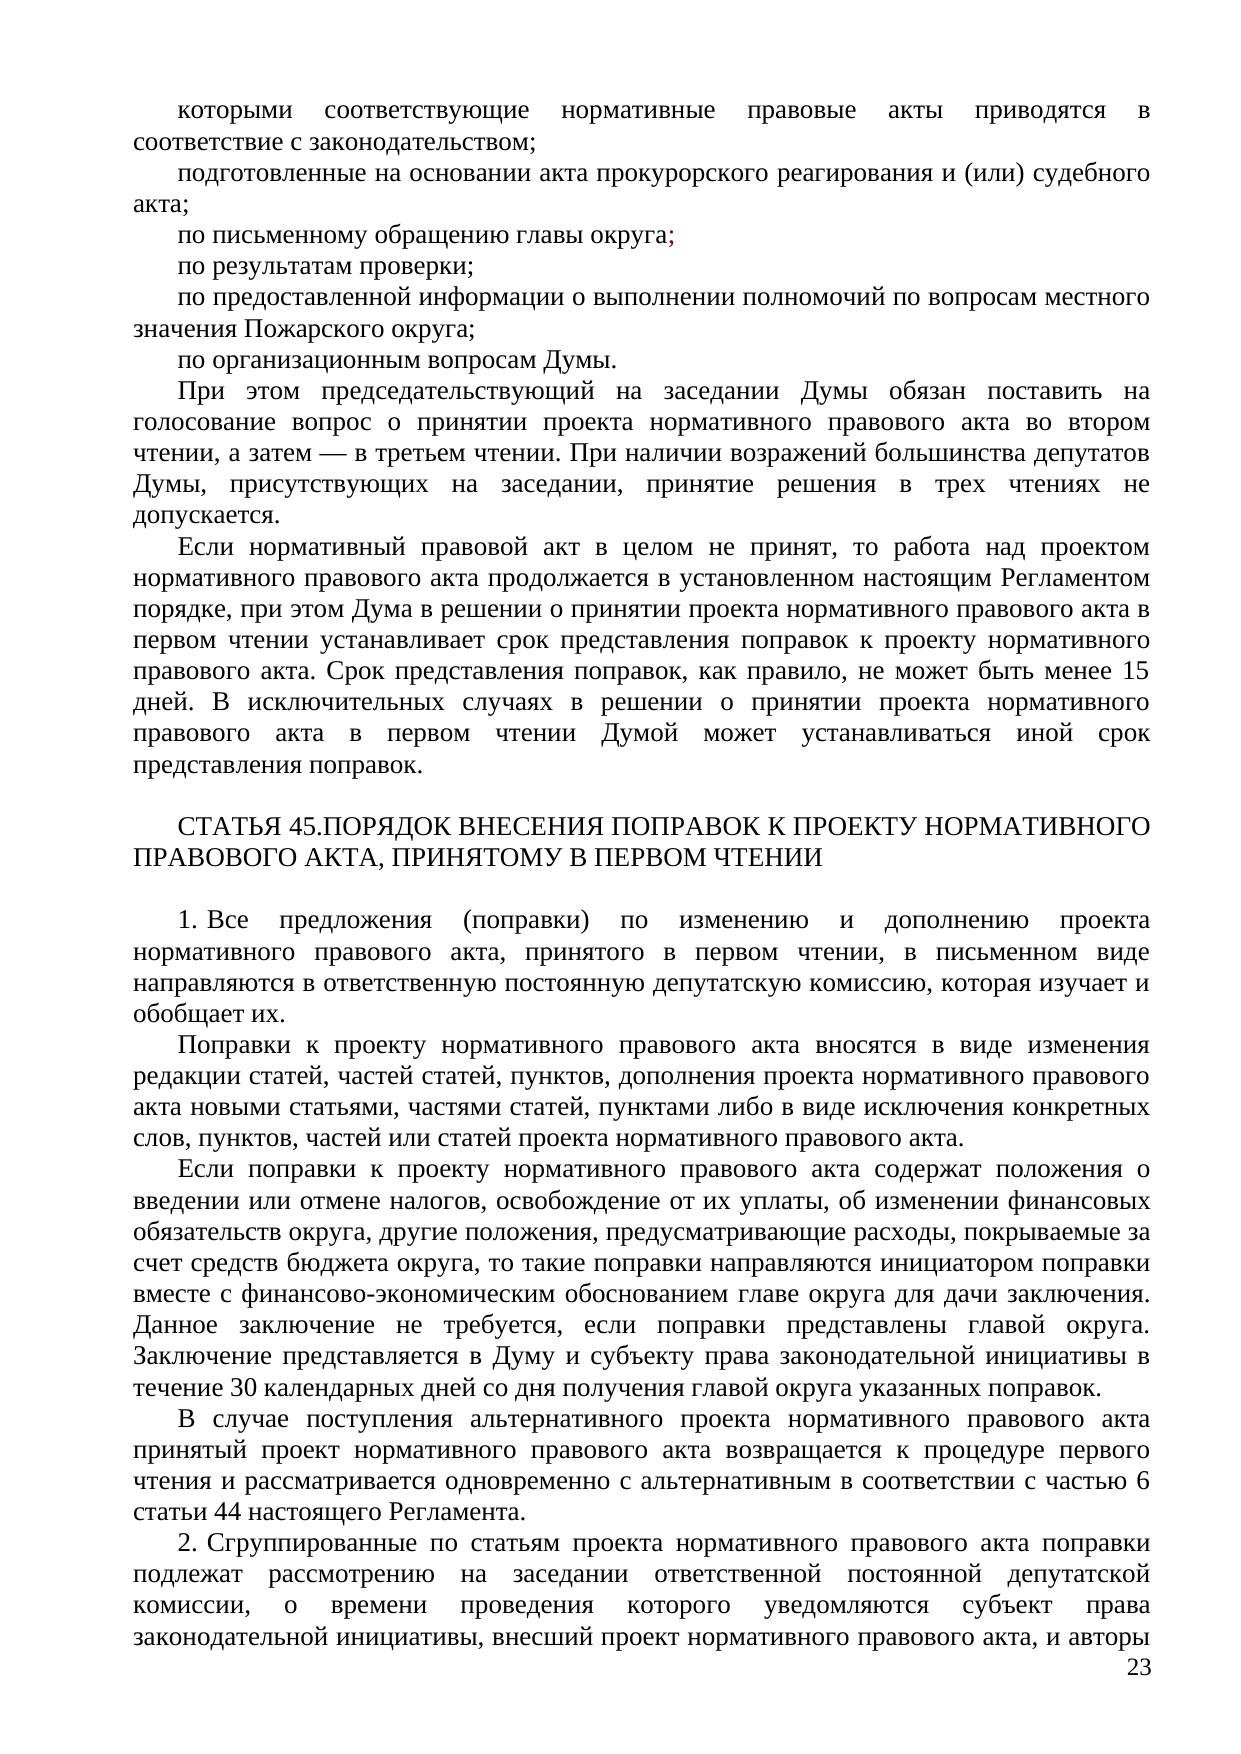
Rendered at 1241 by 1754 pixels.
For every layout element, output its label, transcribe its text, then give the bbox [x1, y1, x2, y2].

text Поправки к проекту нормативного правового акта вносятся в виде изменения редакции статей, частей статей, пунктов, дополнения проекта нормативного правового акта новыми статьями, частями статей, пунктами либо в виде исключения конкретных слов, пунктов, частей или статей проекта нормативного правового акта. [133, 1028, 1152, 1153]
text по результатам проверки; [133, 249, 1152, 281]
text Если поправки к проекту нормативного правового акта содержат положения о введении или отмене налогов, освобождение от их уплаты, об изменении финансовых обязательств округа, другие положения, предусматривающие расходы, покрываемые за счет средств бюджета округа, то такие поправки направляются инициатором поправки вместе с финансово-экономическим обоснованием главе округа для дачи заключения. Данное заключение не требуется, если поправки представлены главой округа. Заключение представляется в Думу и субъекту права законодательной инициативы в течение 30 календарных дней со дня получения главой округа указанных поправок. [133, 1153, 1152, 1402]
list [133, 1526, 1152, 1651]
text Статья 45.Порядок внесения поправок к проекту НОРМАТИВНОГО ПРАВОВОГО АКТА, принятому в первом чтении [133, 810, 1152, 872]
text подготовленные на основании акта прокурорского реагирования и (или) судебного акта; [133, 156, 1152, 218]
text которыми соответствующие нормативные правовые акты приводятся в соответствие с законодательством; [133, 94, 1152, 156]
text В случае поступления альтернативного проекта нормативного правового акта принятый проект нормативного правового акта возвращается к процедуре первого чтения и рассматривается одновременно с альтернативным в соответствии с частью 6 статьи 44 настоящего Регламента. [133, 1402, 1152, 1526]
text При этом председательствующий на заседании Думы обязан поставить на голосование вопрос о принятии проекта нормативного правового акта во втором чтении, а затем — в третьем чтении. При наличии возражений большинства депутатов Думы, присутствующих на заседании, принятие решения в трех чтениях не допускается. [133, 374, 1152, 530]
text по письменному обращению главы округа; [133, 218, 1152, 249]
text по предоставленной информации о выполнении полномочий по вопросам местного значения Пожарского округа; [133, 281, 1152, 343]
list Все предложения (поправки) по изменению и дополнению проекта нормативного правового акта, принятого в первом чтении, в письменном виде направляются в ответственную постоянную депутатскую комиссию, которая изучает и обобщает их. [133, 903, 1152, 1028]
text по организационным вопросам Думы. [133, 343, 1152, 374]
text Если нормативный правовой акт в целом не принят, то работа над проектом нормативного правового акта продолжается в установленном настоящим Регламентом порядке, при этом Дума в решении о принятии проекта нормативного правового акта в первом чтении устанавливает срок представления поправок к проекту нормативного правового акта. Срок представления поправок, как правило, не может быть менее 15 дней. В исключительных случаях в решении о принятии проекта нормативного правового акта в первом чтении Думой может устанавливаться иной срок представления поправок. [133, 530, 1152, 779]
